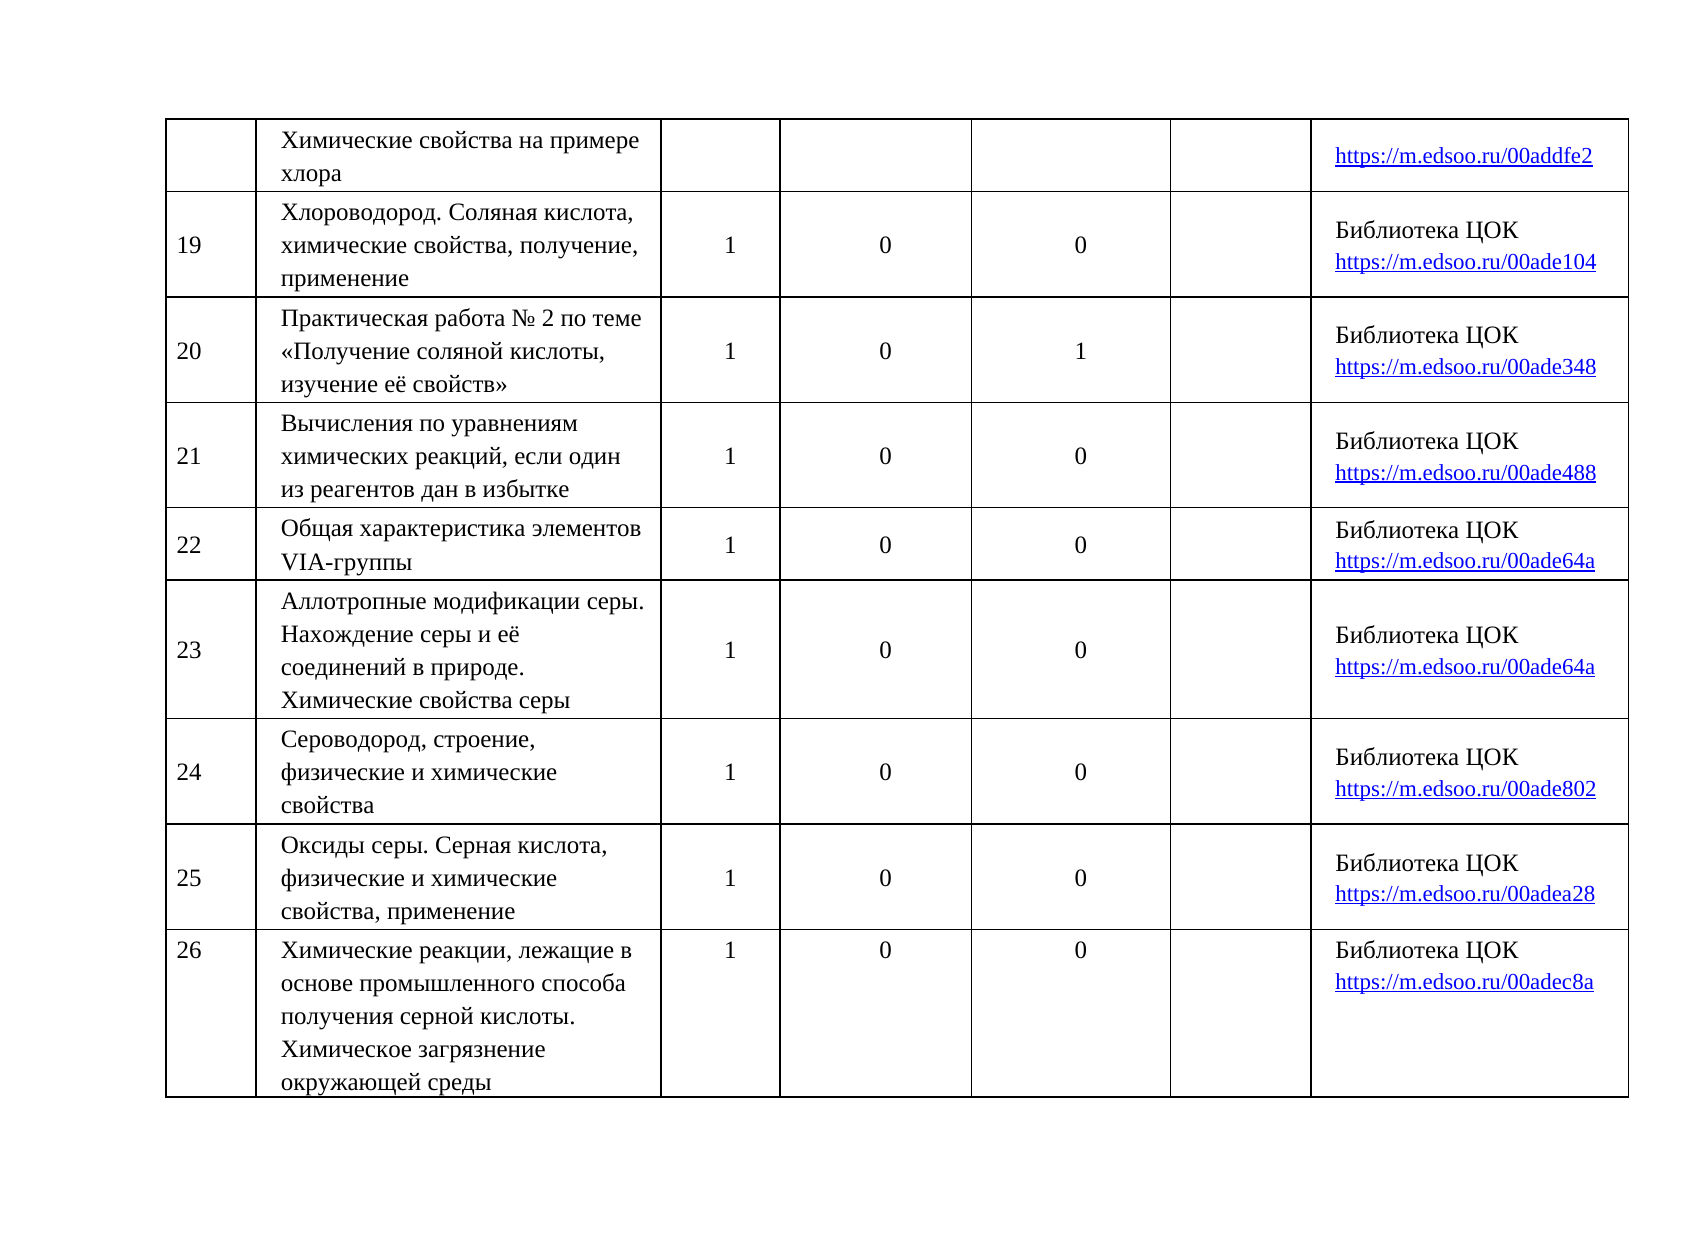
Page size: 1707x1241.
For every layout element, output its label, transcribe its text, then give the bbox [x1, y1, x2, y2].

table_cell 1 [662, 719, 779, 823]
table_cell Библиотека ЦОК https://m.edsoo.ru/00ade488 [1312, 403, 1628, 507]
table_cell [1312, 120, 1628, 191]
table_cell [1171, 719, 1310, 823]
table_cell 19 [167, 192, 255, 296]
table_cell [257, 120, 660, 191]
table_cell 0 [972, 508, 1170, 579]
table_cell 0 [781, 120, 971, 191]
table_cell 0 [972, 403, 1170, 507]
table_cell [257, 930, 660, 1096]
table_cell Общая характеристика элементов VIА-группы [257, 508, 660, 579]
table_cell 0 [972, 581, 1170, 718]
table_cell 1 [662, 298, 779, 401]
table_cell 1 [662, 192, 779, 296]
table_cell 0 [781, 930, 971, 1096]
table_cell 24 [167, 719, 255, 823]
table_cell Практическая работа № 2 по теме «Получение соляной кислоты, изучение её свойств» [257, 298, 660, 401]
table_cell 0 [781, 508, 971, 579]
table_cell Библиотека ЦОК https://m.edsoo.ru/00adea28 [1312, 825, 1628, 928]
table_cell 1 [662, 403, 779, 507]
table_cell Библиотека ЦОК https://m.edsoo.ru/00ade802 [1312, 719, 1628, 823]
table_cell 26 [167, 930, 255, 1096]
table_cell [1171, 298, 1310, 401]
table_cell Библиотека ЦОК https://m.edsoo.ru/00ade64a [1312, 508, 1628, 579]
table_cell Библиотека ЦОК https://m.edsoo.ru/00ade104 [1312, 192, 1628, 296]
table_cell 1 [662, 930, 779, 1096]
table_cell 1 [972, 298, 1170, 401]
table_cell 1 [662, 825, 779, 928]
table_cell 23 [167, 581, 255, 718]
table_cell 0 [972, 192, 1170, 296]
table_cell 22 [167, 508, 255, 579]
table_cell Оксиды серы. Серная кислота, физические и химические свойства, применение [257, 825, 660, 928]
table_cell 1 [662, 120, 779, 191]
table_cell 0 [972, 825, 1170, 928]
table_cell Библиотека ЦОК https://m.edsoo.ru/00ade348 [1312, 298, 1628, 401]
table_cell Вычисления по уравнениям химических реакций, если один из реагентов дан в избытке [257, 403, 660, 507]
table_cell [1171, 508, 1310, 579]
table_cell [1171, 120, 1310, 191]
table_cell 0 [972, 120, 1170, 191]
table_cell Библиотека ЦОК https://m.edsoo.ru/00ade64a [1312, 581, 1628, 718]
table_cell 21 [167, 403, 255, 507]
table_cell 1 [662, 581, 779, 718]
table_cell [1171, 581, 1310, 718]
table_cell 1 [662, 508, 779, 579]
table_cell [1171, 930, 1310, 1096]
table_cell Аллотропные модификации серы. Нахождение серы и её соединений в природе. Химические свойства серы [257, 581, 660, 718]
table_cell 0 [972, 930, 1170, 1096]
table_cell 0 [972, 719, 1170, 823]
table_cell Хлороводород. Соляная кислота, химические свойства, получение, применение [257, 192, 660, 296]
table_cell [1171, 825, 1310, 928]
table_cell 25 [167, 825, 255, 928]
table_cell [1171, 403, 1310, 507]
table_cell Сероводород, строение, физические и химические свойства [257, 719, 660, 823]
table_cell 20 [167, 298, 255, 401]
table_cell 18 [167, 120, 255, 191]
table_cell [1312, 930, 1628, 1096]
table_cell 0 [781, 825, 971, 928]
table_cell 0 [781, 581, 971, 718]
table_cell 0 [781, 403, 971, 507]
table_cell 0 [781, 719, 971, 823]
table_cell 0 [781, 192, 971, 296]
table_cell 0 [781, 298, 971, 401]
table_cell [1171, 192, 1310, 296]
